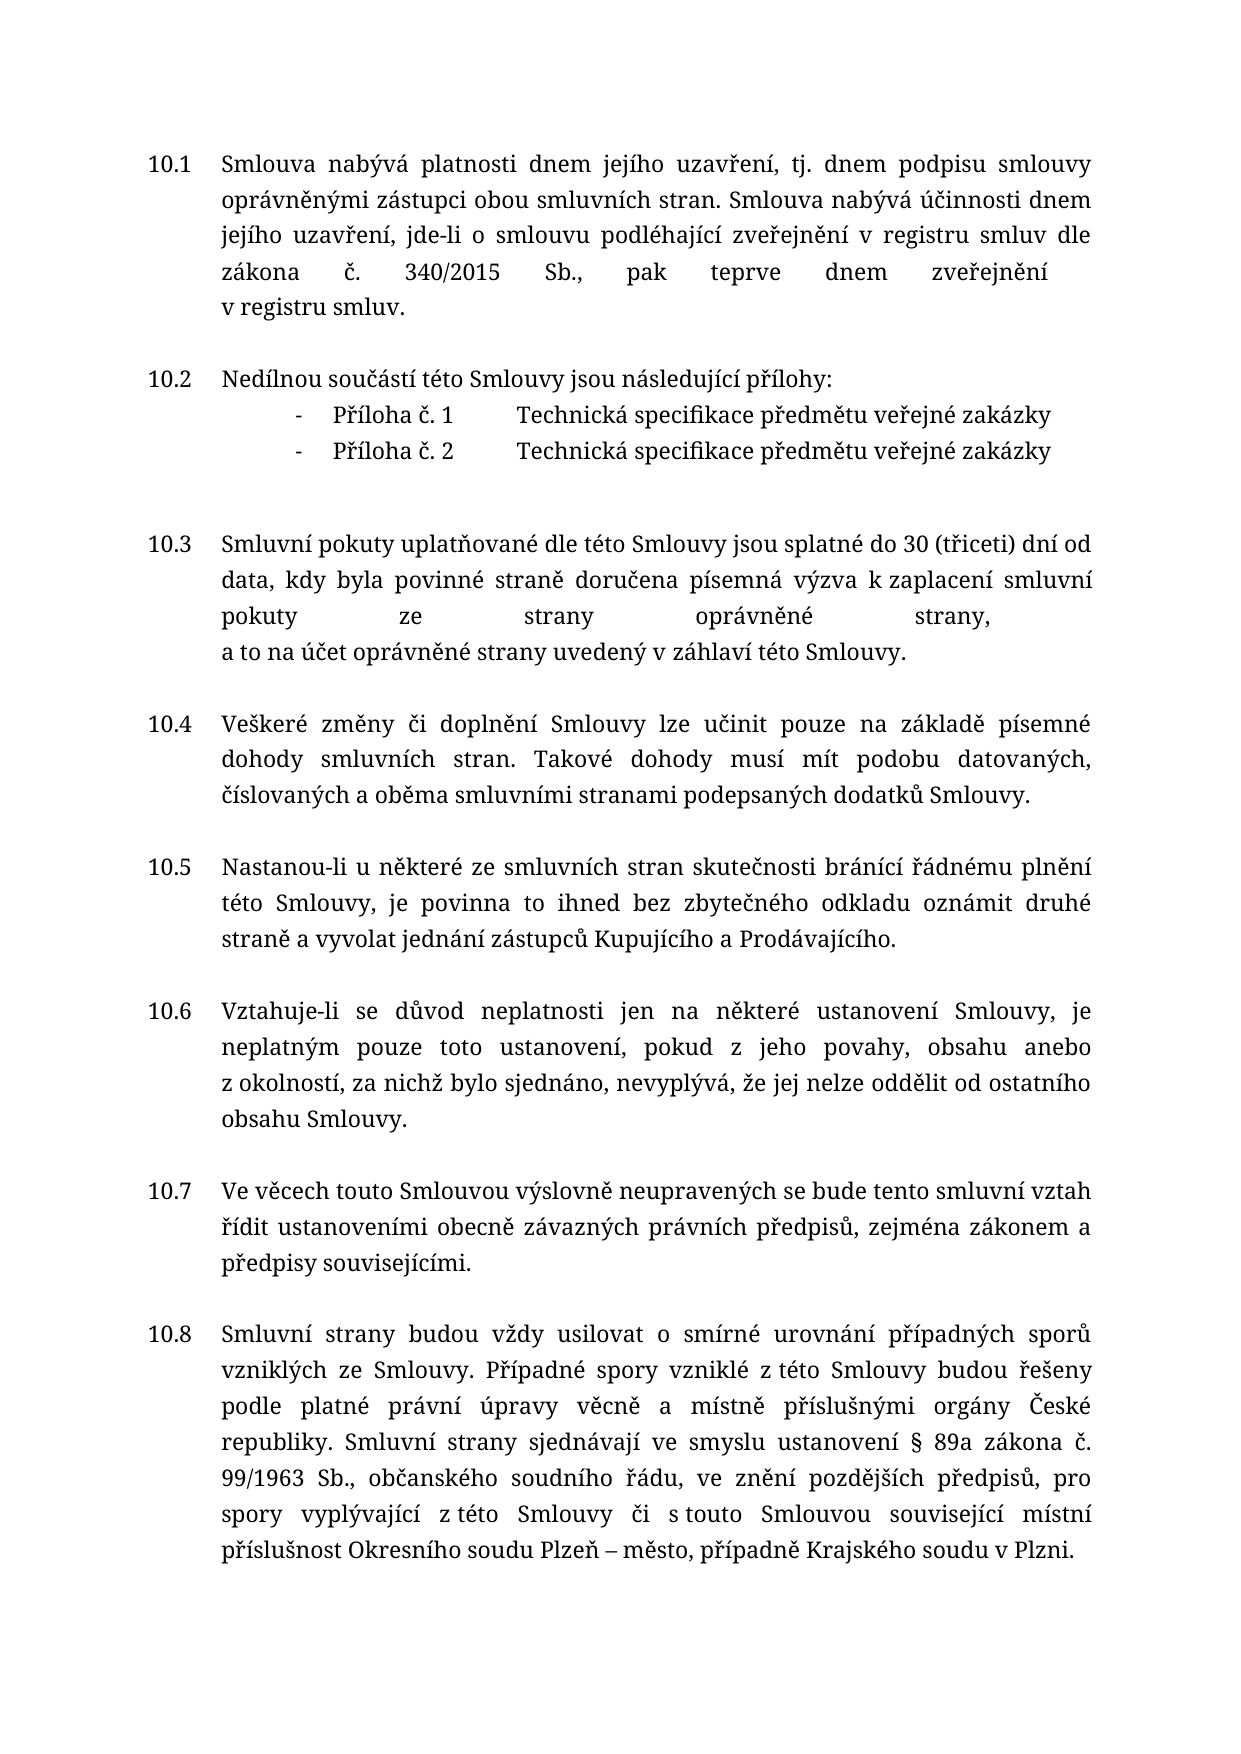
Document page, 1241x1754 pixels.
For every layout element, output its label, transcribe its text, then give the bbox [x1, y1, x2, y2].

text 10.1 Smlouva nabývá platnosti dnem jejího uzavření, tj. dnem podpisu smlouvy oprávněnými zástupci obou smluvních stran. Smlouva nabývá účinnosti dnem jejího uzavření, jde-li o smlouvu podléhající zveřejnění v registru smluv dle zákona č. 340/2015 Sb., pak teprve dnem zveřejnění v registru smluv. [148, 148, 1093, 323]
text 10.8 Smluvní strany budou vždy usilovat o smírné urovnání případných sporů vzniklých ze Smlouvy. Případné spory vzniklé z této Smlouvy budou řešeny podle platné právní úpravy věcně a místně příslušnými orgány České republiky. Smluvní strany sjednávají ve smyslu ustanovení § 89a zákona č. 99/1963 Sb., občanského soudního řádu, ve znění pozdějších předpisů, pro spory vyplývající z této Smlouvy či s touto Smlouvou související místní příslušnost Okresního soudu Plzeň – město, případně Krajského soudu v Plzni. [148, 1318, 1093, 1565]
text 10.5 Nastanou-li u některé ze smluvních stran skutečnosti bránící řádnému plnění této Smlouvy, je povinna to ihned bez zbytečného odkladu oznámit druhé straně a vyvolat jednání zástupců Kupujícího a Prodávajícího. [148, 851, 1093, 954]
list Příloha č. 1 Technická specifikace předmětu veřejné zakázky [295, 399, 1093, 430]
text 10.2 Nedílnou součástí této Smlouvy jsou následující přílohy: [148, 363, 1093, 394]
text 10.7 Ve věcech touto Smlouvou výslovně neupravených se bude tento smluvní vztah řídit ustanoveními obecně závazných právních předpisů, zejména zákonem a předpisy souvisejícími. [148, 1175, 1093, 1278]
list Příloha č. 2 Technická specifikace předmětu veřejné zakázky [295, 435, 1093, 466]
text 10.3 Smluvní pokuty uplatňované dle této Smlouvy jsou splatné do 30 (třiceti) dní od data, kdy byla povinné straně doručena písemná výzva k zaplacení smluvní pokuty ze strany oprávněné strany, a to na účet oprávněné strany uvedený v záhlaví této Smlouvy. [148, 528, 1093, 667]
text 10.6 Vztahuje-li se důvod neplatnosti jen na některé ustanovení Smlouvy, je neplatným pouze toto ustanovení, pokud z jeho povahy, obsahu anebo z okolností, za nichž bylo sjednáno, nevyplývá, že jej nelze oddělit od ostatního obsahu Smlouvy. [148, 995, 1093, 1134]
text 10.4 Veškeré změny či doplnění Smlouvy lze učinit pouze na základě písemné dohody smluvních stran. Takové dohody musí mít podobu datovaných, číslovaných a oběma smluvními stranami podepsaných dodatků Smlouvy. [148, 707, 1093, 811]
